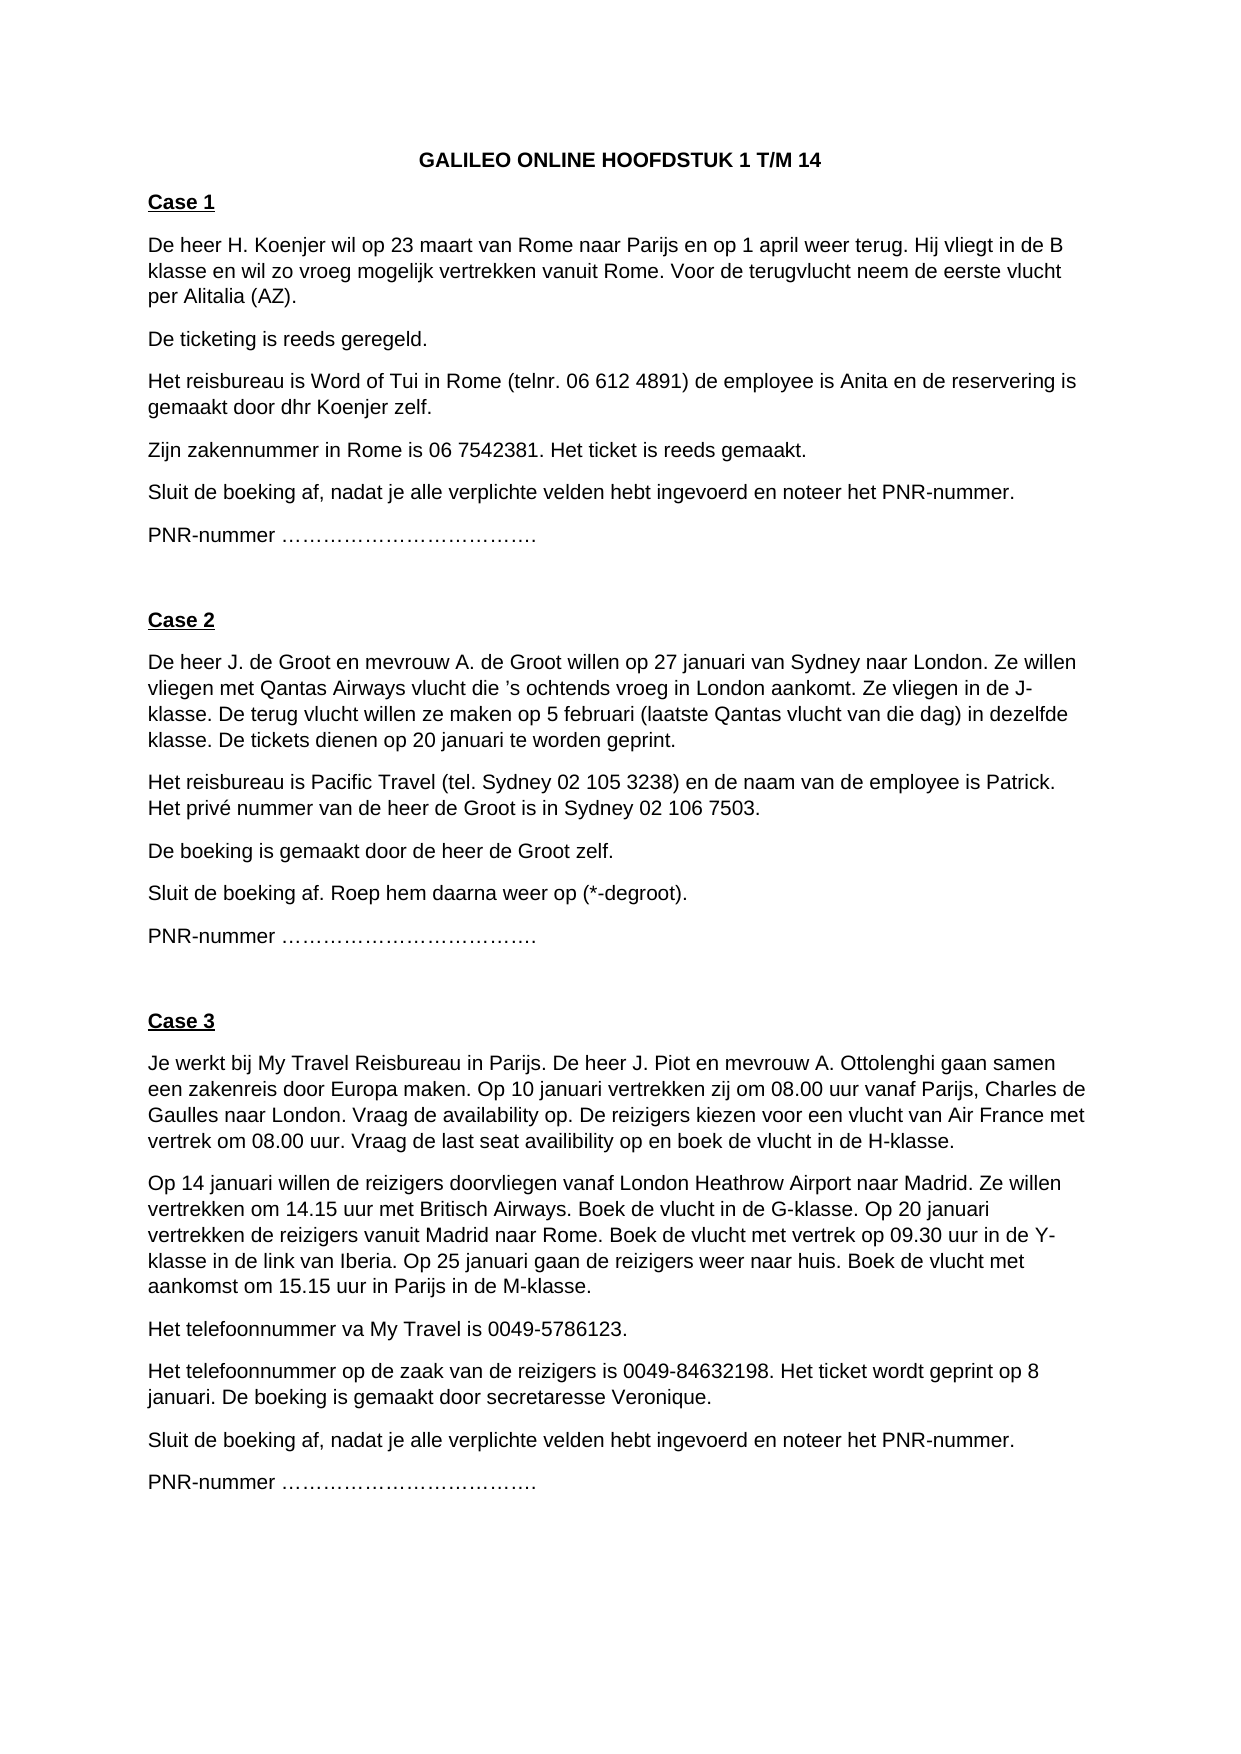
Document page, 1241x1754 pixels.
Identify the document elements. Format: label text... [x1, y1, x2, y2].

text Op 14 januari willen de reizigers doorvliegen vanaf London Heathrow Airport naar Madrid. Ze willen vertrekken om 14.15 uur met Britisch Airways. Boek de vlucht in de G-klasse. Op 20 januari vertrekken de reizigers vanuit Madrid naar Rome. Boek de vlucht met vertrek op 09.30 uur in de Y-klasse in de link van Iberia. Op 25 januari gaan de reizigers weer naar huis. Boek de vlucht met aankomst om 15.15 uur in Parijs in de M-klasse. [148, 1171, 1093, 1298]
text Sluit de boeking af. Roep hem daarna weer op (*-degroot). [148, 881, 1093, 905]
text PNR-nummer ………………………………. [148, 523, 1093, 547]
text Case 3 [148, 1008, 1093, 1032]
text De heer H. Koenjer wil op 23 maart van Rome naar Parijs en op 1 april weer terug. Hij vliegt in de B klasse en wil zo vroeg mogelijk vertrekken vanuit Rome. Voor de terugvlucht neem de eerste vlucht per Alitalia (AZ). [148, 233, 1093, 308]
text Het telefoonnummer va My Travel is 0049-5786123. [148, 1317, 1093, 1341]
text Sluit de boeking af, nadat je alle verplichte velden hebt ingevoerd en noteer het PNR-nummer. [148, 480, 1093, 504]
text De boeking is gemaakt door de heer de Groot zelf. [148, 838, 1093, 862]
text De ticketing is reeds geregeld. [148, 327, 1093, 351]
text De heer J. de Groot en mevrouw A. de Groot willen op 27 januari van Sydney naar London. Ze willen vliegen met Qantas Airways vlucht die ’s ochtends vroeg in London aankomt. Ze vliegen in de J-klasse. De terug vlucht willen ze maken op 5 februari (laatste Qantas vlucht van die dag) in dezelfde klasse. De tickets dienen op 20 januari te worden geprint. [148, 650, 1093, 752]
text Case 2 [148, 608, 1093, 632]
text Zijn zakennummer in Rome is 06 7542381. Het ticket is reeds gemaakt. [148, 438, 1093, 462]
text Case 1 [148, 190, 1093, 214]
text Het telefoonnummer op de zaak van de reizigers is 0049-84632198. Het ticket wordt geprint op 8 januari. De boeking is gemaakt door secretaresse Veronique. [148, 1359, 1093, 1409]
text PNR-nummer ………………………………. [148, 923, 1093, 947]
text Sluit de boeking af, nadat je alle verplichte velden hebt ingevoerd en noteer het PNR-nummer. [148, 1428, 1093, 1452]
text GALILEO ONLINE HOOFDSTUK 1 T/M 14 [148, 148, 1093, 172]
text Je werkt bij My Travel Reisbureau in Parijs. De heer J. Piot en mevrouw A. Ottolenghi gaan samen een zakenreis door Europa maken. Op 10 januari vertrekken zij om 08.00 uur vanaf Parijs, Charles de Gaulles naar London. Vraag de availability op. De reizigers kiezen voor een vlucht van Air France met vertrek om 08.00 uur. Vraag de last seat availibility op en boek de vlucht in de H-klasse. [148, 1051, 1093, 1152]
text PNR-nummer ………………………………. [148, 1470, 1093, 1494]
text Het reisbureau is Word of Tui in Rome (telnr. 06 612 4891) de employee is Anita en de reservering is gemaakt door dhr Koenjer zelf. [148, 369, 1093, 419]
text Het reisbureau is Pacific Travel (tel. Sydney 02 105 3238) en de naam van de employee is Patrick. Het privé nummer van de heer de Groot is in Sydney 02 106 7503. [148, 770, 1093, 820]
